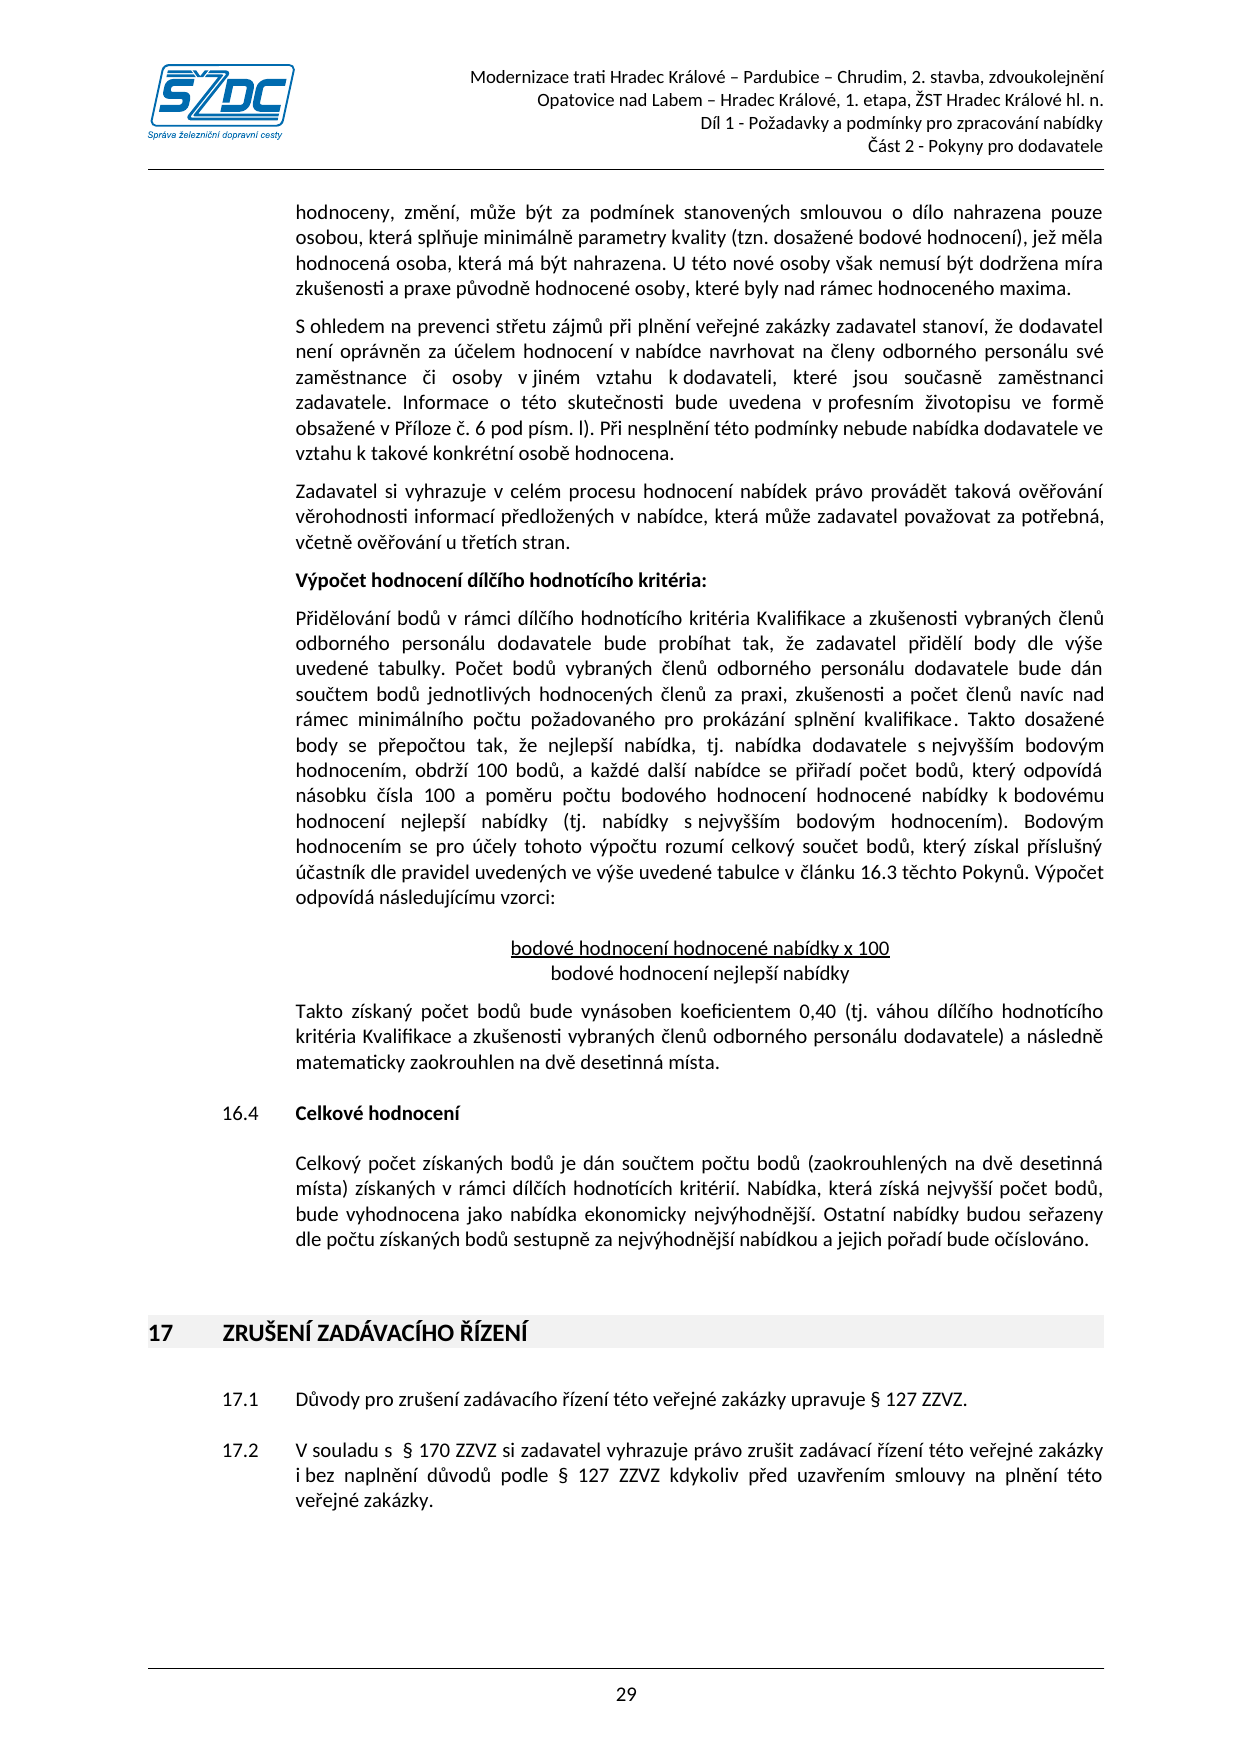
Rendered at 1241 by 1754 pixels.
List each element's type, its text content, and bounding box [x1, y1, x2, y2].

list Důvody pro zrušení zadávacího řízení této veřejné zakázky upravuje § 127 ZZVZ. [222, 1386, 1104, 1411]
list V souladu s § 170 ZZVZ si zadavatel vyhrazuje právo zrušit zadávací řízení této veřejné zakázky i bez naplnění důvodů podle § 127 ZZVZ kdykoliv před uzavřením smlouvy na plnění této veřejné zakázky. [222, 1437, 1104, 1513]
text Zadavatel si vyhrazuje v celém procesu hodnocení nabídek právo provádět taková ověřování věrohodnosti informací předložených v nabídce, která může zadavatel považovat za potřebná, včetně ověřování u třetích stran. [295, 478, 1104, 554]
list bodové hodnocení nejlepší nabídky [295, 960, 1104, 986]
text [295, 199, 1104, 301]
text Takto získaný počet bodů bude vynásoben koeficientem 0,40 (tj. váhou dílčího hodnotícího kritéria Kvalifikace a zkušenosti vybraných členů odborného personálu dodavatele) a následně matematicky zaokrouhlen na dvě desetinná místa. [295, 998, 1104, 1074]
text Přidělování bodů v rámci dílčího hodnotícího kritéria Kvalifikace a zkušenosti vybraných členů odborného personálu dodavatele bude probíhat tak, že zadavatel přidělí body dle výše uvedené tabulky. Počet bodů vybraných členů odborného personálu dodavatele bude dán součtem bodů jednotlivých hodnocených členů za praxi, zkušenosti a počet členů navíc nad rámec minimálního počtu požadovaného pro prokázání splnění kvalifikace. Takto dosažené body se přepočtou tak, že nejlepší nabídka, tj. nabídka dodavatele s nejvyšším bodovým hodnocením, obdrží 100 bodů, a každé další nabídce se přiřadí počet bodů, který odpovídá násobku čísla 100 a poměru počtu bodového hodnocení hodnocené nabídky k bodovému hodnocení nejlepší nabídky (tj. nabídky s nejvyšším bodovým hodnocením). Bodovým hodnocením se pro účely tohoto výpočtu rozumí celkový součet bodů, který získal příslušný účastník dle pravidel uvedených ve výše uvedené tabulce v článku 16.3 těchto Pokynů. Výpočet odpovídá následujícímu vzorci: [295, 605, 1104, 910]
subtitle ZRUŠENÍ ZADÁVACÍHO ŘÍZENÍ [148, 1315, 1104, 1348]
text S ohledem na prevenci střetu zájmů při plnění veřejné zakázky zadavatel stanoví, že dodavatel není oprávněn za účelem hodnocení v nabídce navrhovat na členy odborného personálu své zaměstnance či osoby v jiném vztahu k dodavateli, které jsou současně zaměstnanci zadavatele. Informace o této skutečnosti bude uvedena v profesním životopisu ve formě obsažené v Příloze č. 6 pod písm. l). Při nesplnění této podmínky nebude nabídka dodavatele ve vztahu k takové konkrétní osobě hodnocena. [295, 313, 1104, 466]
list bodové hodnocení hodnocené nabídky x 100 [295, 935, 1104, 960]
list Celkový počet získaných bodů je dán součtem počtu bodů (zaokrouhlených na dvě desetinná místa) získaných v rámci dílčích hodnotících kritérií. Nabídka, která získá nejvyšší počet bodů, bude vyhodnocena jako nabídka ekonomicky nejvýhodnější. Ostatní nabídky budou seřazeny dle počtu získaných bodů sestupně za nejvýhodnější nabídkou a jejich pořadí bude očíslováno. [295, 1150, 1104, 1252]
list Celkové hodnocení [222, 1100, 1104, 1125]
text Výpočet hodnocení dílčího hodnotícího kritéria: [295, 567, 1104, 592]
